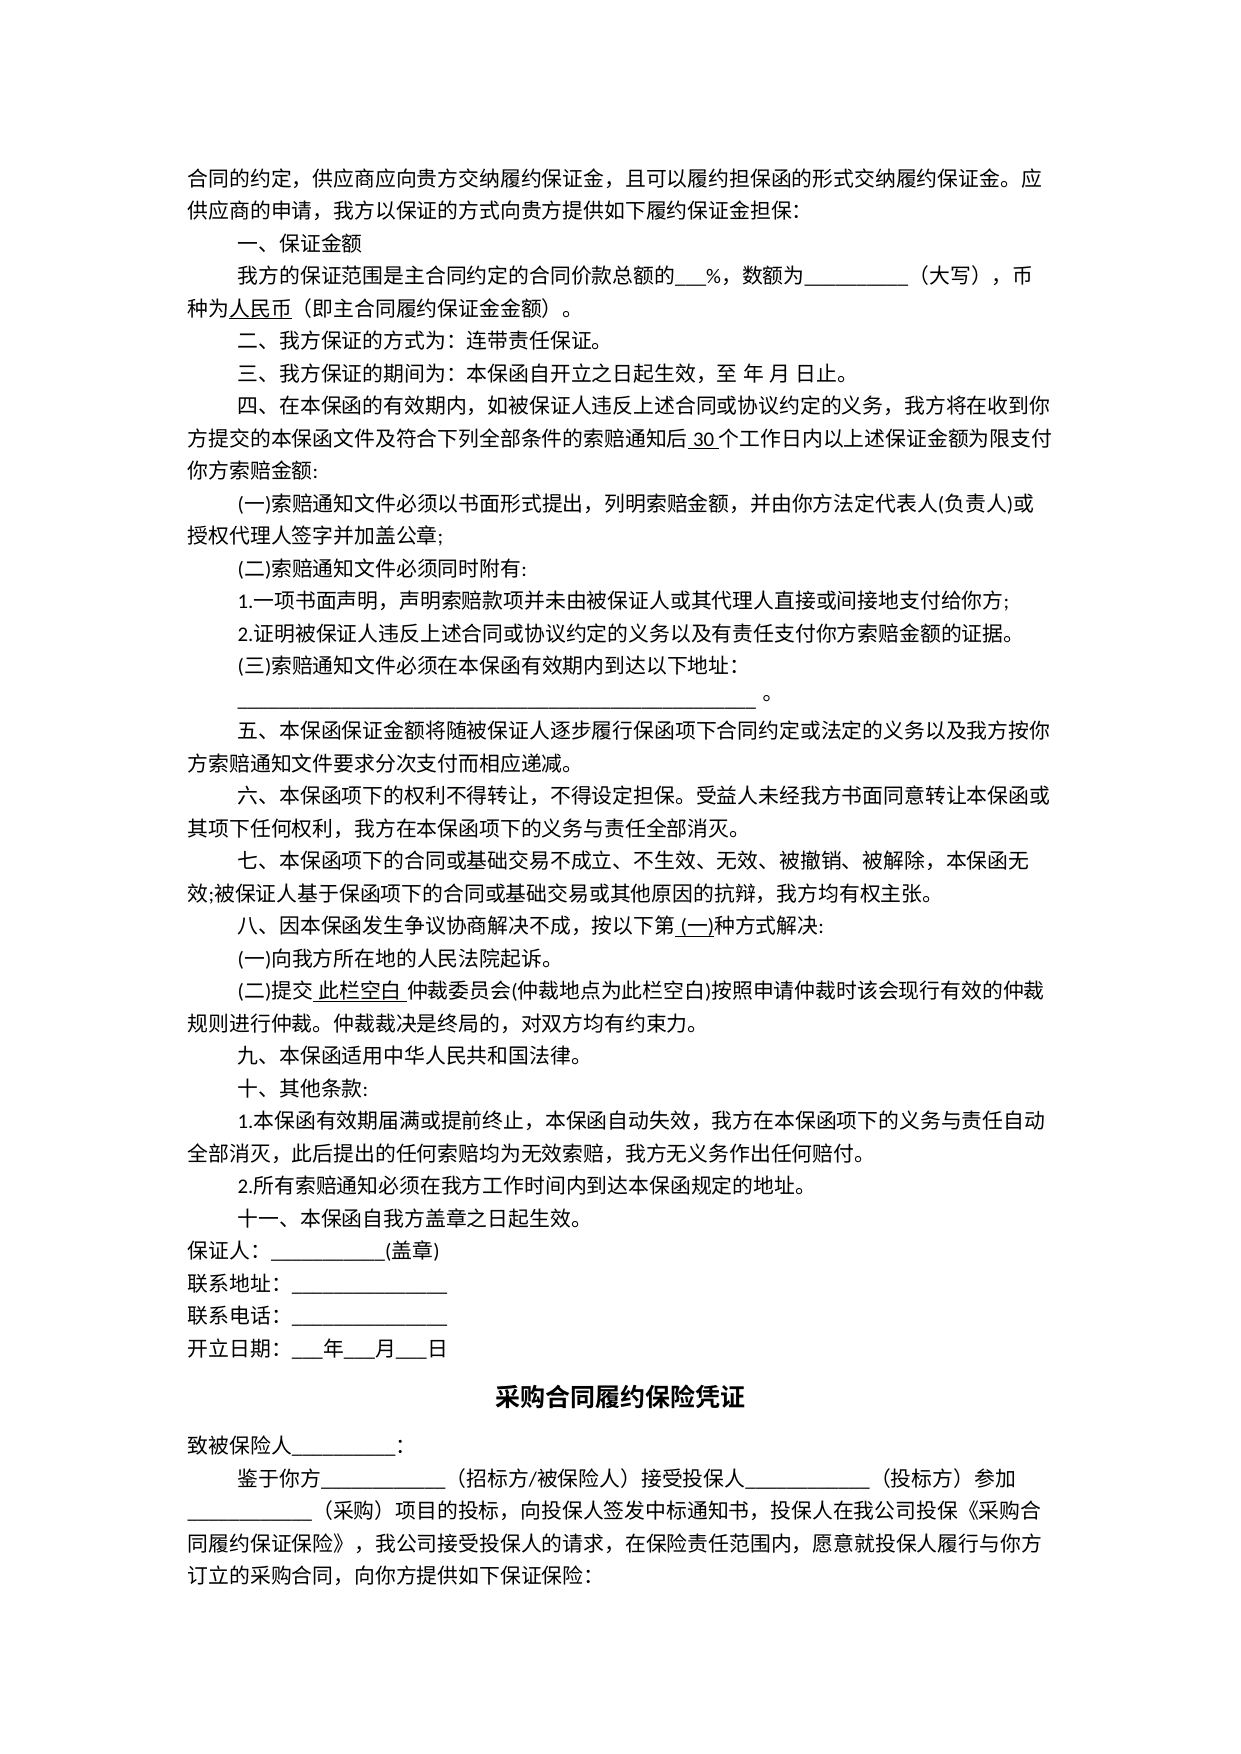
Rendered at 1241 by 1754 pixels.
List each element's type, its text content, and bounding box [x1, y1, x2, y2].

text 联系电话：_______________ [187, 1299, 1053, 1332]
text (二)索赔通知文件必须同时附有: [187, 552, 1053, 584]
text 联系地址：_______________ [187, 1267, 1053, 1299]
text 五、本保函保证金额将随被保证人逐步履行保函项下合同约定或法定的义务以及我方按你方索赔通知文件要求分次支付而相应递减。 [187, 714, 1053, 779]
text 二、我方保证的方式为：连带责任保证。 [187, 324, 1053, 357]
text 2.证明被保证人违反上述合同或协议约定的义务以及有责任支付你方索赔金额的证据。 [187, 617, 1053, 649]
text (一)索赔通知文件必须以书面形式提出，列明索赔金额，并由你方法定代表人(负责人)或授权代理人签字并加盖公章; [187, 487, 1053, 552]
text 九、本保函适用中华人民共和国法律。 [187, 1039, 1053, 1072]
text 四、在本保函的有效期内，如被保证人违反上述合同或协议约定的义务，我方将在收到你方提交的本保函文件及符合下列全部条件的索赔通知后 30 个工作日内以上述保证金额为限支付你方索赔金额: [187, 389, 1053, 487]
text 十一、本保函自我方盖章之日起生效。 [187, 1202, 1053, 1234]
text 七、本保函项下的合同或基础交易不成立、不生效、无效、被撤销、被解除，本保函无效;被保证人基于保函项下的合同或基础交易或其他原因的抗辩，我方均有权主张。 [187, 844, 1053, 909]
text __________________________________________________。 [187, 682, 1053, 714]
text 十、其他条款: [187, 1072, 1053, 1104]
text 采购合同履约保险凭证 [187, 1364, 1053, 1429]
text 2.所有索赔通知必须在我方工作时间内到达本保函规定的地址。 [187, 1169, 1053, 1202]
text (一)向我方所在地的人民法院起诉。 [187, 942, 1053, 974]
text 鉴于你方____________（招标方/被保险人）接受投保人____________（投标方）参加____________（采购）项目的投标，向投保人签发中标通知书，投保人在我公司投保《采购合同履约保证保险》，我公司接受投保人的请求，在保险责任范围内，愿意就投保人履行与你方订立的采购合同，向你方提供如下保证保险： [187, 1462, 1053, 1592]
text 六、本保函项下的权利不得转让，不得设定担保。受益人未经我方书面同意转让本保函或其项下任何权利，我方在本保函项下的义务与责任全部消灭。 [187, 779, 1053, 844]
text 八、因本保函发生争议协商解决不成，按以下第 (一)种方式解决: [187, 909, 1053, 942]
text 三、我方保证的期间为：本保函自开立之日起生效，至 年 月 日止。 [187, 357, 1053, 389]
text 开立日期：___年___月___日 [187, 1332, 1053, 1364]
text 1.一项书面声明，声明索赔款项并未由被保证人或其代理人直接或间接地支付给你方; [187, 584, 1053, 617]
text (三)索赔通知文件必须在本保函有效期内到达以下地址： [187, 649, 1053, 682]
text 我方的保证范围是主合同约定的合同价款总额的___%，数额为__________（大写），币种为人民币（即主合同履约保证金金额）。 [187, 259, 1053, 324]
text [187, 162, 1053, 227]
text (二)提交 此栏空白 仲裁委员会(仲裁地点为此栏空白)按照申请仲裁时该会现行有效的仲裁规则进行仲裁。仲裁裁决是终局的，对双方均有约束力。 [187, 974, 1053, 1039]
text 致被保险人__________： [187, 1429, 1053, 1462]
text 一、保证金额 [187, 227, 1053, 259]
text 保证人：___________(盖章) [187, 1234, 1053, 1267]
text 1.本保函有效期届满或提前终止，本保函自动失效，我方在本保函项下的义务与责任自动全部消灭，此后提出的任何索赔均为无效索赔，我方无义务作出任何赔付。 [187, 1104, 1053, 1169]
